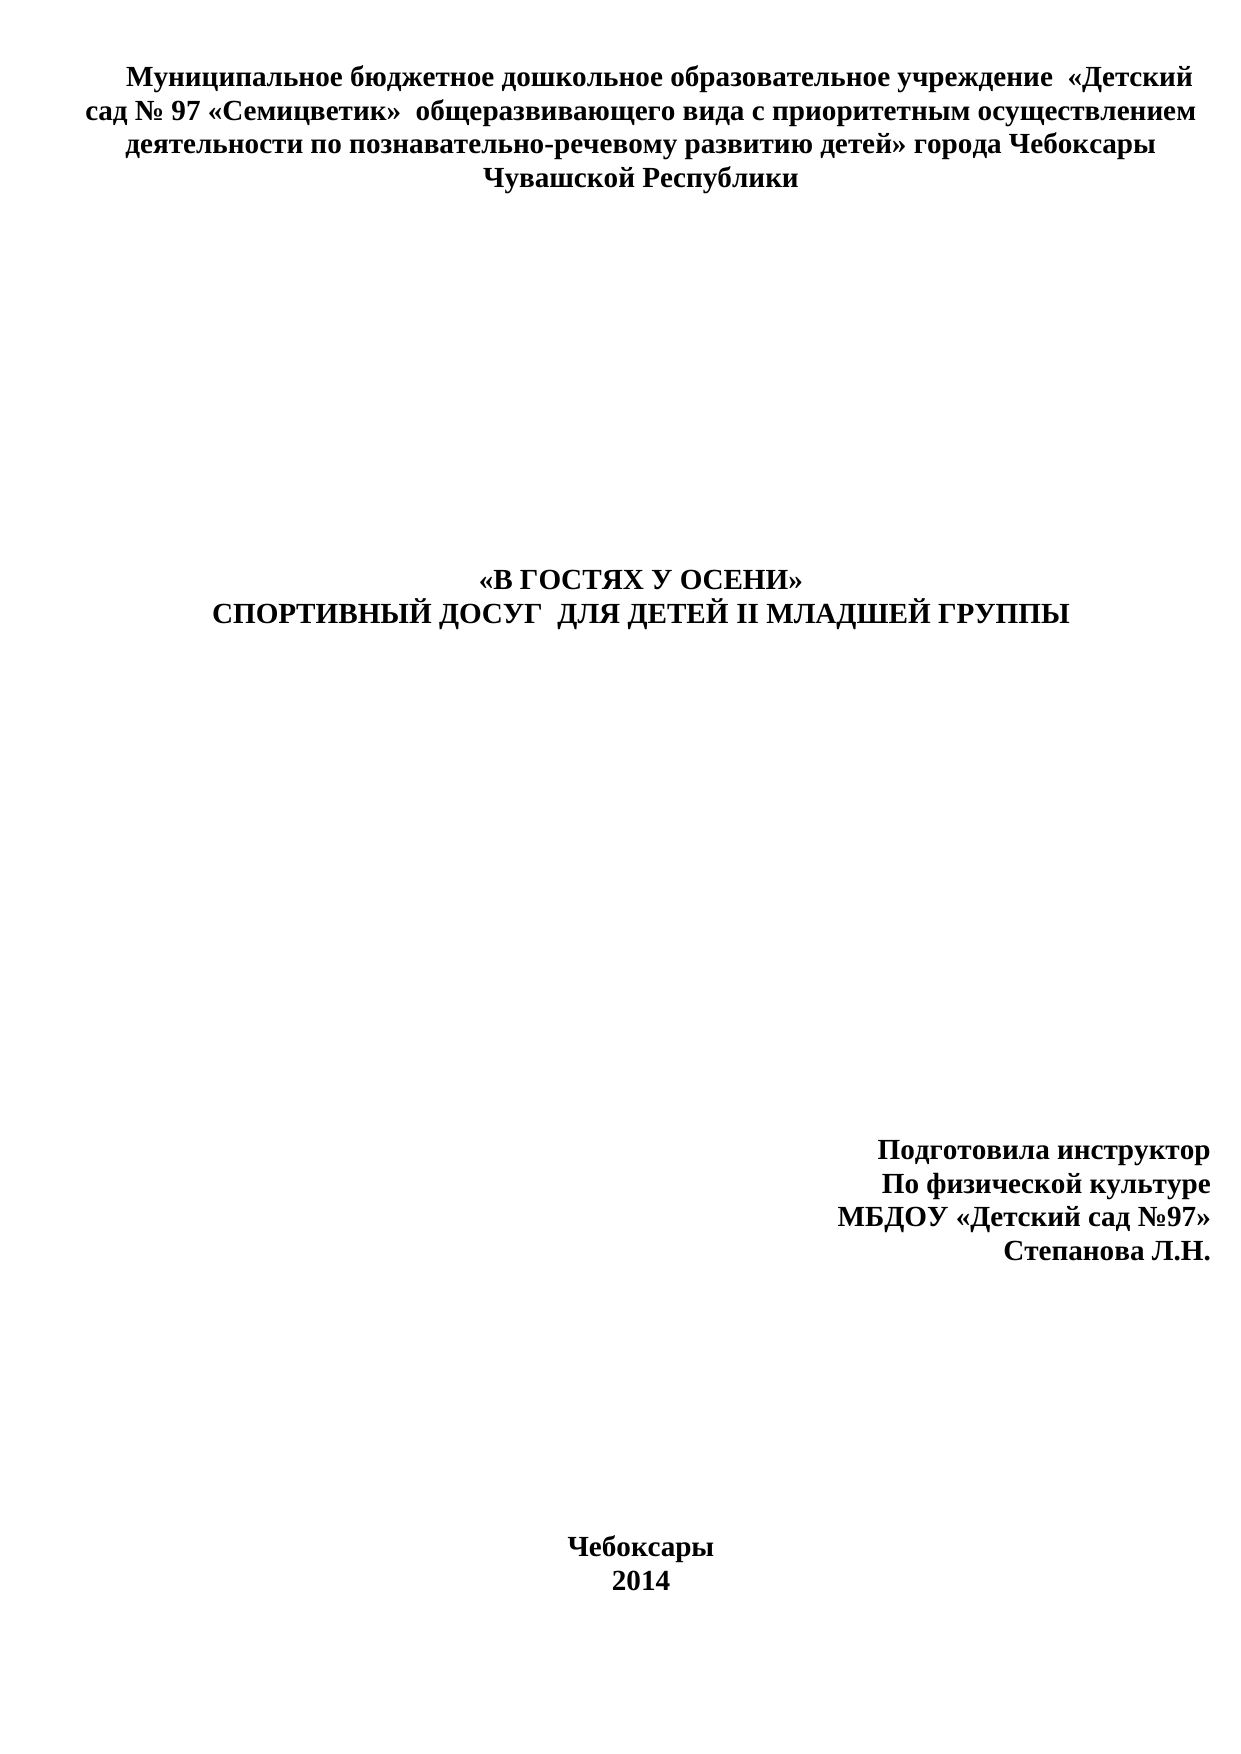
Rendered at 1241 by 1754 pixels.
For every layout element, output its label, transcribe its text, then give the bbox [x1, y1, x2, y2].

text СПОРТИВНЫЙ ДОСУГ ДЛЯ ДЕТЕЙ II МЛАДШЕЙ ГРУППЫ [71, 596, 1211, 629]
text Муниципальное бюджетное дошкольное образовательное учреждение «Детский сад № 97 «Семицветик» общеразвивающего вида с приоритетным осуществлением деятельности по познавательно-речевому развитию детей» города Чебоксары Чувашской Республики [71, 59, 1211, 193]
text МБДОУ «Детский сад №97» [71, 1199, 1211, 1233]
text Чебоксары [71, 1529, 1211, 1563]
text Подготовила инструктор [71, 1132, 1211, 1166]
text По физической культуре [71, 1166, 1211, 1199]
text «В ГОСТЯХ У ОСЕНИ» [71, 562, 1211, 596]
text 2014 [71, 1563, 1211, 1596]
text Степанова Л.Н. [71, 1233, 1211, 1267]
